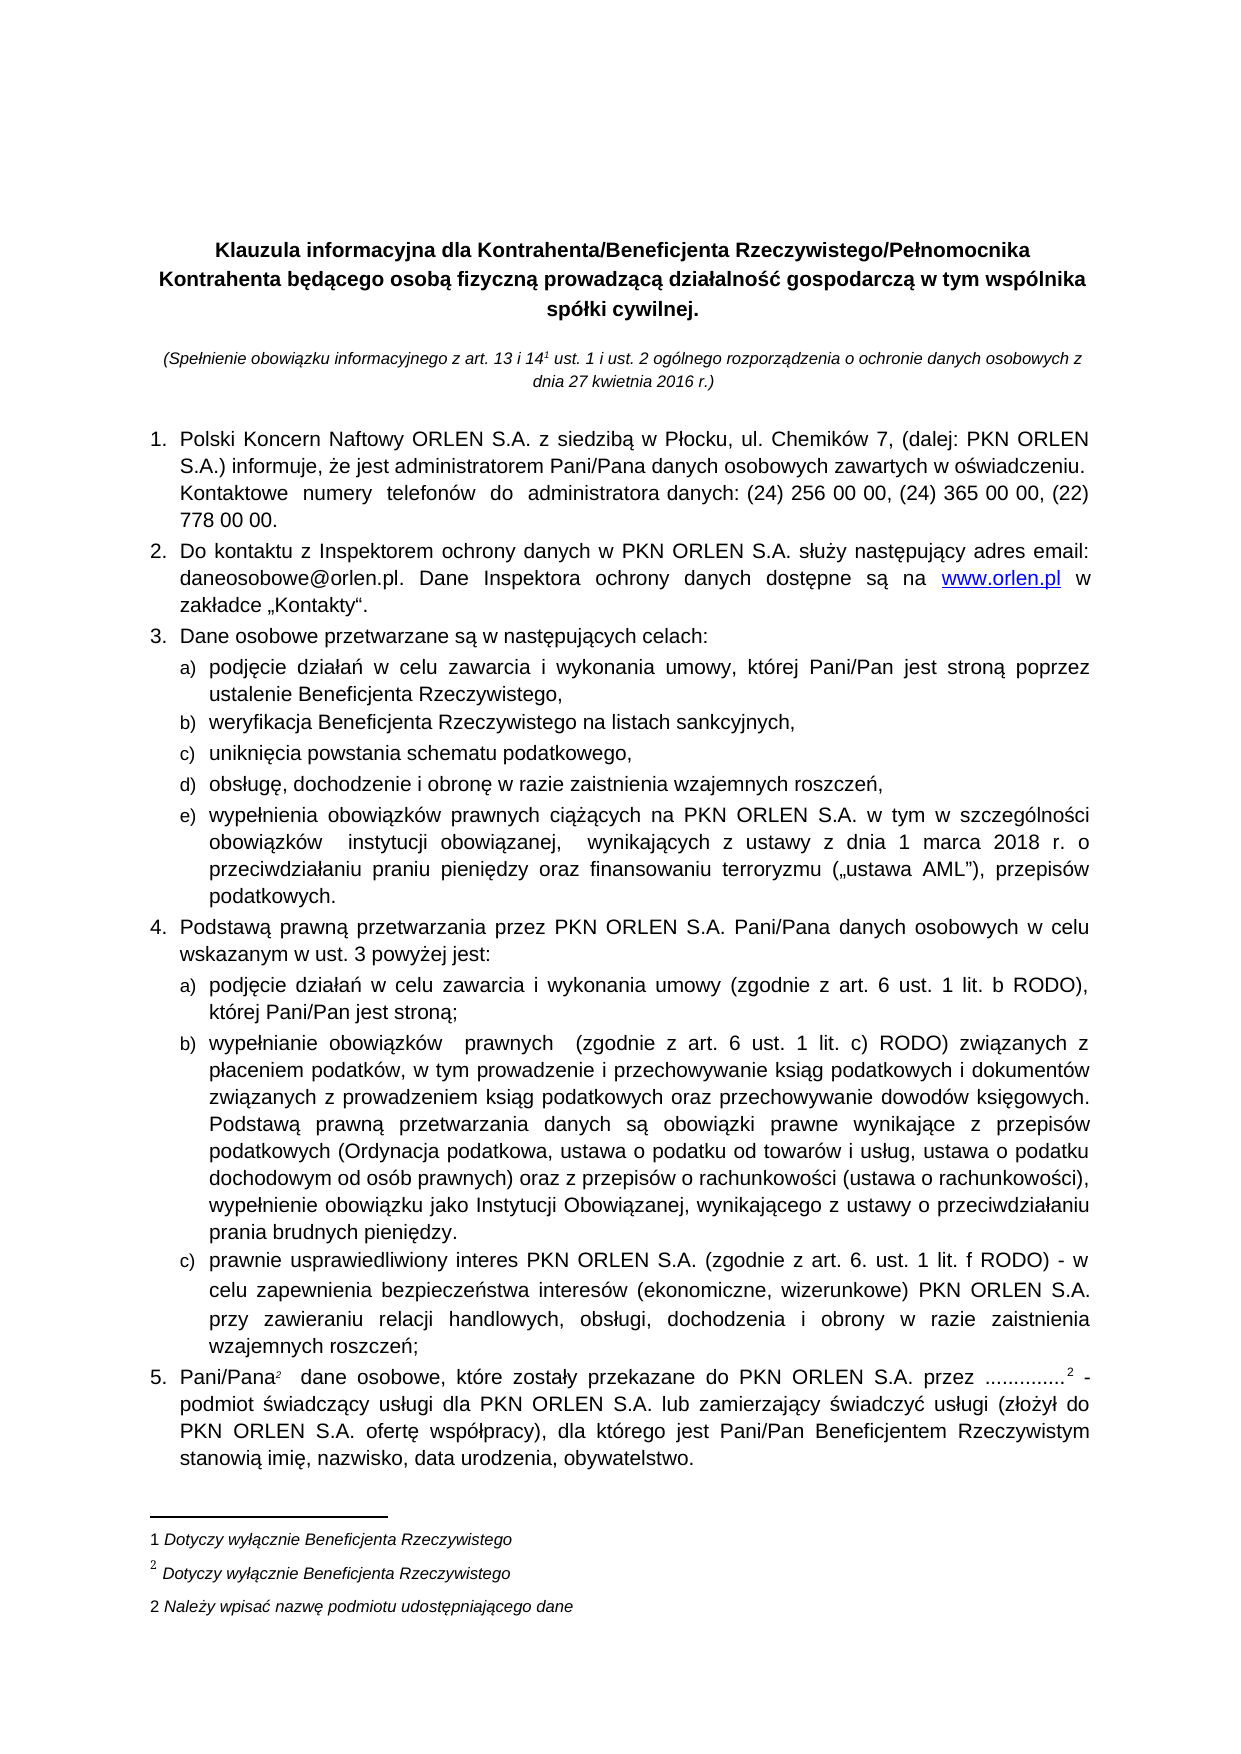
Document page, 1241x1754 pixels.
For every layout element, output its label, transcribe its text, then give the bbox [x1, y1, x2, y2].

list wypełnianie obowiązków prawnych (zgodnie z art. 6 ust. 1 lit. c) RODO) związanych z płaceniem podatków, w tym prowadzenie i przechowywanie ksiąg podatkowych i dokumentów związanych z prowadzeniem ksiąg podatkowych oraz przechowywanie dowodów księgowych. Podstawą prawną przetwarzania danych są obowiązki prawne wynikające z przepisów podatkowych (Ordynacja podatkowa, ustawa o podatku od towarów i usług, ustawa o podatku dochodowym od osób prawnych) oraz z przepisów o rachunkowości (ustawa o rachunkowości), wypełnienie obowiązku jako Instytucji Obowiązanej, wynikającego z ustawy o przeciwdziałaniu prania brudnych pieniędzy. [179, 1031, 1091, 1244]
list weryfikacja Beneficjenta Rzeczywistego na listach sankcyjnych, [179, 710, 1091, 734]
text Klauzula informacyjna dla Kontrahenta/Beneficjenta Rzeczywistego/Pełnomocnika Kontrahenta będącego osobą fizyczną prowadzącą działalność gospodarczą w tym wspólnika spółki cywilnej. [151, 238, 1094, 320]
list uniknięcia powstania schematu podatkowego, [179, 741, 1091, 765]
text Kontaktowe numery telefonów do administratora danych: (24) 256 00 00, (24) 365 00 00, (22) 778 00 00. [179, 481, 1091, 532]
list Polski Koncern Naftowy ORLEN S.A. z siedzibą w Płocku, ul. Chemików 7, (dalej: PKN ORLEN S.A.) informuje, że jest administratorem Pani/Pana danych osobowych zawartych w oświadczeniu. [150, 426, 1091, 477]
list Pani/Pana2 dane osobowe, które zostały przekazane do PKN ORLEN S.A. przez .............. - podmiot świadczący usługi dla PKN ORLEN S.A. lub zamierzający świadczyć usługi (złożył do PKN ORLEN S.A. ofertę współpracy), dla którego jest Pani/Pan Beneficjentem Rzeczywistym stanowią imię, nazwisko, data urodzenia, obywatelstwo. [150, 1365, 1091, 1470]
list Podstawą prawną przetwarzania przez PKN ORLEN S.A. Pani/Pana danych osobowych w celu wskazanym w ust. 3 powyżej jest: [150, 915, 1091, 966]
list Dane osobowe przetwarzane są w następujących celach: [150, 624, 1091, 648]
list obsługę, dochodzenie i obronę w razie zaistnienia wzajemnych roszczeń, [179, 772, 1091, 796]
list podjęcie działań w celu zawarcia i wykonania umowy, której Pani/Pan jest stroną poprzez ustalenie Beneficjenta Rzeczywistego, [179, 655, 1091, 706]
list podjęcie działań w celu zawarcia i wykonania umowy (zgodnie z art. 6 ust. 1 lit. b RODO), której Pani/Pan jest stroną; [179, 973, 1091, 1024]
list Do kontaktu z Inspektorem ochrony danych w PKN ORLEN S.A. służy następujący adres email: daneosobowe@orlen.pl. Dane Inspektora ochrony danych dostępne są na www.orlen.pl w zakładce „Kontakty“. [150, 539, 1091, 617]
list prawnie usprawiedliwiony interes PKN ORLEN S.A. (zgodnie z art. 6. ust. 1 lit. f RODO) - w celu zapewnienia bezpieczeństwa interesów (ekonomiczne, wizerunkowe) PKN ORLEN S.A. przy zawieraniu relacji handlowych, obsługi, dochodzenia i obrony w razie zaistnienia wzajemnych roszczeń; [179, 1248, 1091, 1358]
text (Spełnienie obowiązku informacyjnego z art. 13 i 14 ust. 1 i ust. 2 ogólnego rozporządzenia o ochronie danych osobowych z dnia 27 kwietnia 2016 r.) [150, 349, 1097, 391]
list wypełnienia obowiązków prawnych ciążących na PKN ORLEN S.A. w tym w szczególności obowiązków instytucji obowiązanej, wynikających z ustawy z dnia 1 marca 2018 r. o przeciwdziałaniu praniu pieniędzy oraz finansowaniu terroryzmu („ustawa AML”), przepisów podatkowych. [179, 803, 1091, 908]
